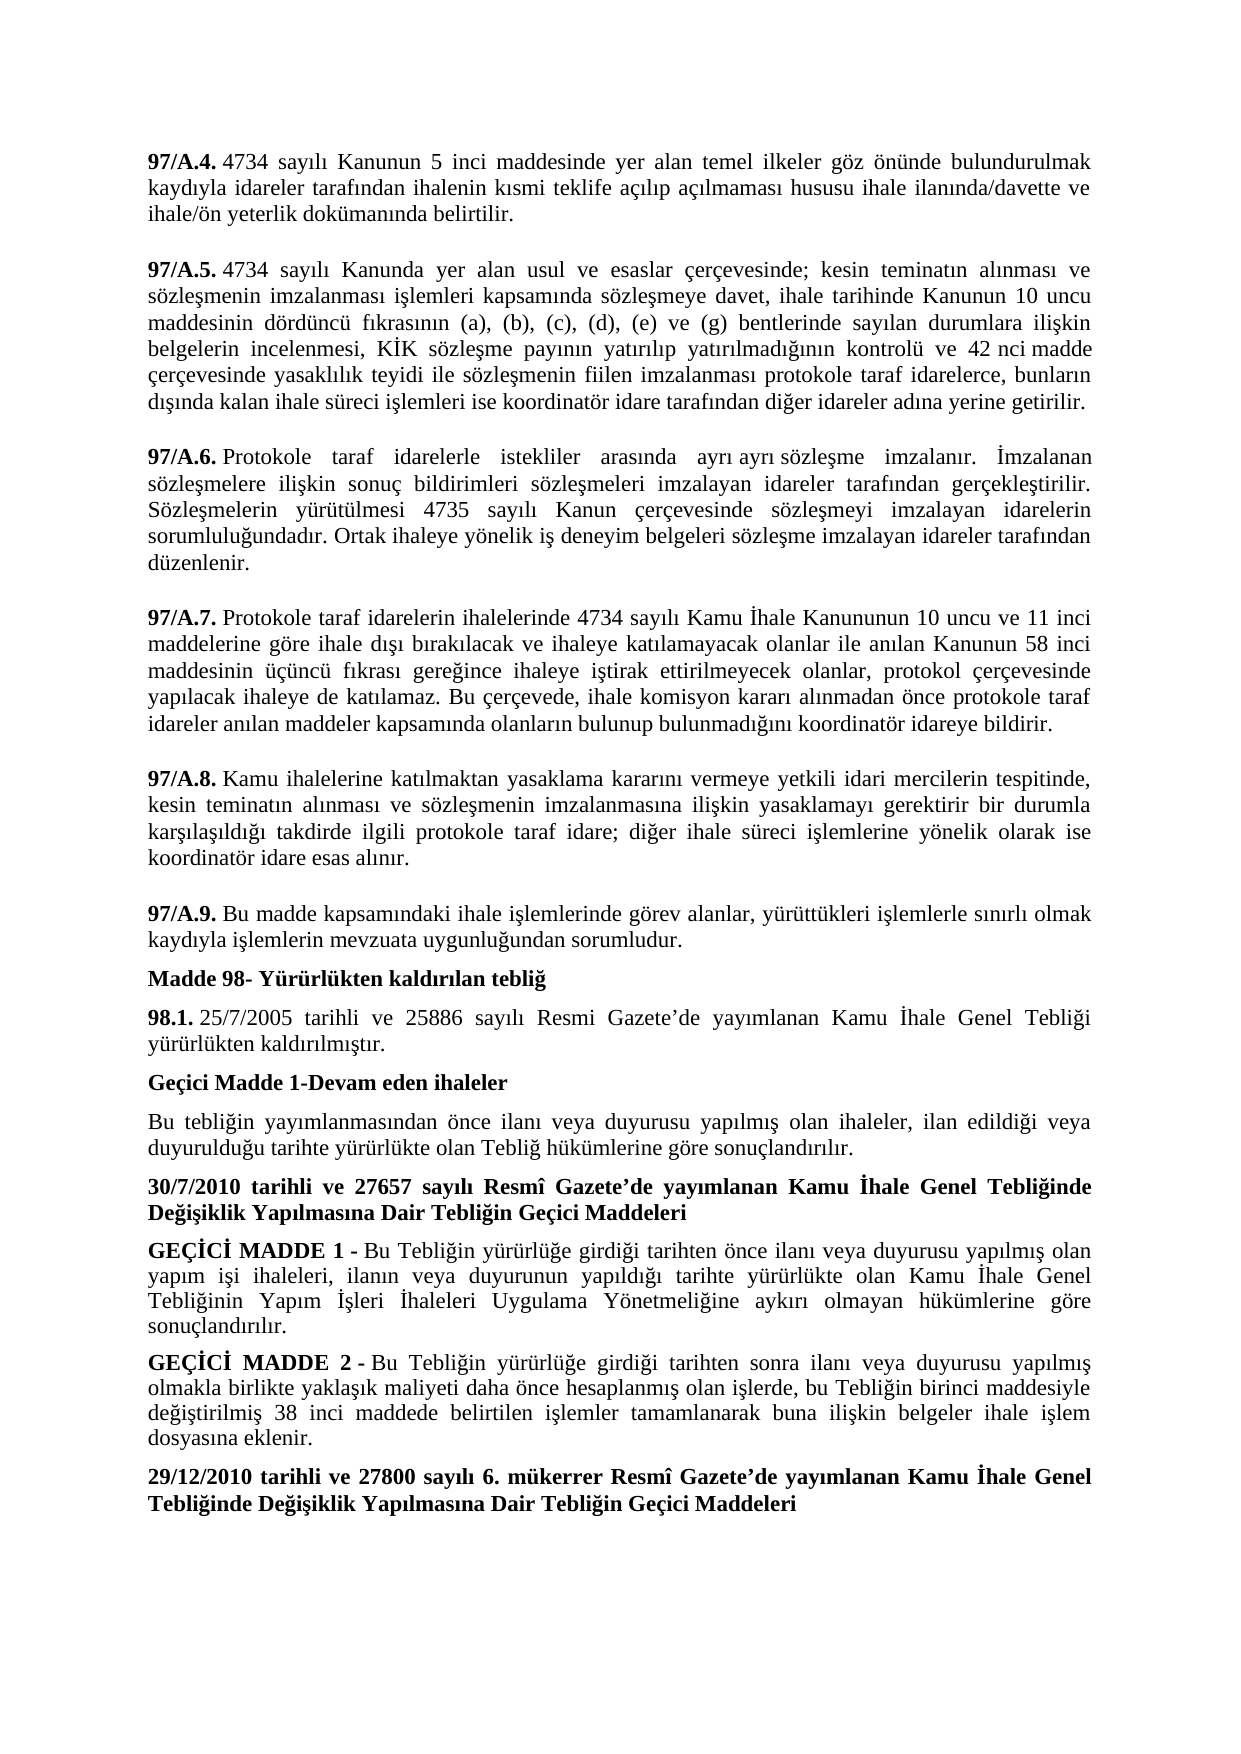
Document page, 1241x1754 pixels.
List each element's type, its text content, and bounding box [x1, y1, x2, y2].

text 97/A.8. Kamu ihalelerine katılmaktan yasaklama kararını vermeye yetkili idari mercilerin tespitinde, kesin teminatın alınması ve sözleşmenin imzalanmasına ilişkin yasaklamayı gerektirir bir durumla karşılaşıldığı takdirde ilgili protokole taraf idare; diğer ihale süreci işlemlerine yönelik olarak ise koordinatör idare esas alınır. [148, 765, 1092, 871]
text 98.1. 25/7/2005 tarihli ve 25886 sayılı Resmi Gazete’de yayımlanan Kamu İhale Genel Tebliği yürürlükten kaldırılmıştır. [148, 1004, 1092, 1056]
text GEÇİCİ MADDE 2 - Bu Tebliğin yürürlüğe girdiği tarihten sonra ilanı veya duyurusu yapılmış olmakla birlikte yaklaşık maliyeti daha önce hesaplanmış olan işlerde, bu Tebliğin birinci maddesiyle değiştirilmiş 38 inci maddede belirtilen işlemler tamamlanarak buna ilişkin belgeler ihale işlem dosyasına eklenir. [148, 1351, 1092, 1451]
text 97/A.5. 4734 sayılı Kanunda yer alan usul ve esaslar çerçevesinde; kesin teminatın alınması ve sözleşmenin imzalanması işlemleri kapsamında sözleşmeye davet, ihale tarihinde Kanunun 10 uncu maddesinin dördüncü fıkrasının (a), (b), (c), (d), (e) ve (g) bentlerinde sayılan durumlara ilişkin belgelerin incelenmesi, KİK sözleşme payının yatırılıp yatırılmadığının kontrolü ve 42 nci madde çerçevesinde yasaklılık teyidi ile sözleşmenin fiilen imzalanması protokole taraf idarelerce, bunların dışında kalan ihale süreci işlemleri ise koordinatör idare tarafından diğer idareler adına yerine getirilir. [148, 256, 1092, 414]
text 97/A.9. Bu madde kapsamındaki ihale işlemlerinde görev alanlar, yürüttükleri işlemlerle sınırlı olmak kaydıyla işlemlerin mevzuata uygunluğundan sorumludur. [148, 900, 1092, 952]
text 30/7/2010 tarihli ve 27657 sayılı Resmî Gazete’de yayımlanan Kamu İhale Genel Tebliğinde Değişiklik Yapılmasına Dair Tebliğin Geçici Maddeleri [148, 1173, 1092, 1226]
text Bu tebliğin yayımlanmasından önce ilanı veya duyurusu yapılmış olan ihaleler, ilan edildiği veya duyurulduğu tarihte yürürlükte olan Tebliğ hükümlerine göre sonuçlandırılır. [148, 1108, 1092, 1161]
text 97/A.7. Protokole taraf idarelerin ihalelerinde 4734 sayılı Kamu İhale Kanununun 10 uncu ve 11 inci maddelerine göre ihale dışı bırakılacak ve ihaleye katılamayacak olanlar ile anılan Kanunun 58 inci maddesinin üçüncü fıkrası gereğince ihaleye iştirak ettirilmeyecek olanlar, protokol çerçevesinde yapılacak ihaleye de katılamaz. Bu çerçevede, ihale komisyon kararı alınmadan önce protokole taraf idareler anılan maddeler kapsamında olanların bulunup bulunmadığını koordinatör idareye bildirir. [148, 604, 1092, 736]
text 97/A.4. 4734 sayılı Kanunun 5 inci maddesinde yer alan temel ilkeler göz önünde bulundurulmak kaydıyla idareler tarafından ihalenin kısmi teklife açılıp açılmaması hususu ihale ilanında/davette ve ihale/ön yeterlik dokümanında belirtilir. [148, 148, 1092, 227]
text GEÇİCİ MADDE 1 - Bu Tebliğin yürürlüğe girdiği tarihten önce ilanı veya duyurusu yapılmış olan yapım işi ihaleleri, ilanın veya duyurunun yapıldığı tarihte yürürlükte olan Kamu İhale Genel Tebliğinin Yapım İşleri İhaleleri Uygulama Yönetmeliğine aykırı olmayan hükümlerine göre sonuçlandırılır. [148, 1238, 1092, 1338]
text Geçici Madde 1-Devam eden ihaleler [148, 1069, 1092, 1095]
text Madde 98- Yürürlükten kaldırılan tebliğ [148, 965, 1092, 991]
text 29/12/2010 tarihli ve 27800 sayılı 6. mükerrer Resmî Gazete’de yayımlanan Kamu İhale Genel Tebliğinde Değişiklik Yapılmasına Dair Tebliğin Geçici Maddeleri [148, 1463, 1092, 1516]
text 97/A.6. Protokole taraf idarelerle istekliler arasında ayrı ayrı sözleşme imzalanır. İmzalanan sözleşmelere ilişkin sonuç bildirimleri sözleşmeleri imzalayan idareler tarafından gerçekleştirilir. Sözleşmelerin yürütülmesi 4735 sayılı Kanun çerçevesinde sözleşmeyi imzalayan idarelerin sorumluluğundadır. Ortak ihaleye yönelik iş deneyim belgeleri sözleşme imzalayan idareler tarafından düzenlenir. [148, 443, 1092, 575]
